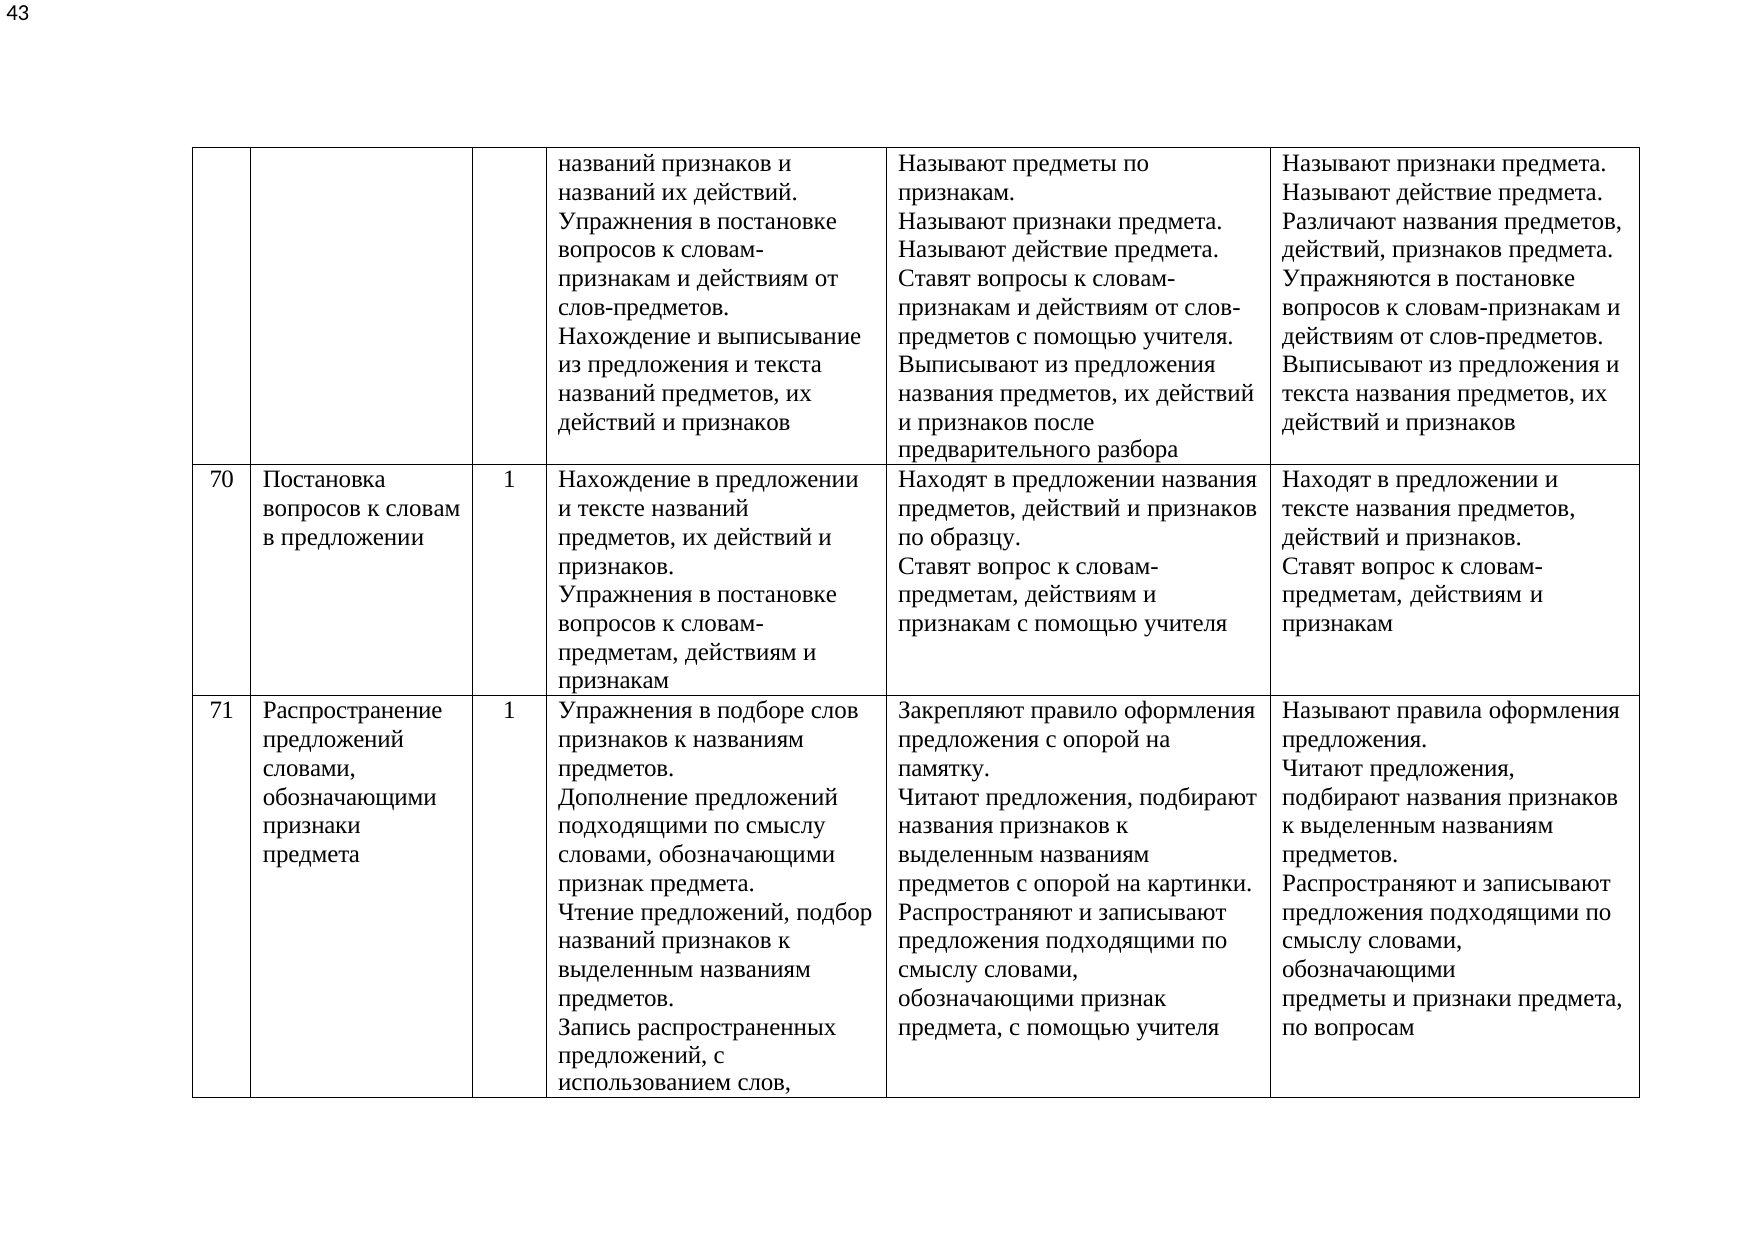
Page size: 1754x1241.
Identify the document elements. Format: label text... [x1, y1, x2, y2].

table_header названий признаков и названий их действий. Упражнения в постановке вопросов к словам- признакам и действиям от слов-предметов. Нахождение и выписывание из предложения и текста названий предметов, их действий и признаков [547, 148, 886, 463]
table_cell Упражнения в подборе слов признаков к названиям предметов. Дополнение предложений подходящими по смыслу словами, обозначающими признак предмета. Чтение предложений, подбор названий признаков к выделенным названиям предметов. Запись распространенных предложений, с использованием слов, [547, 696, 886, 1097]
table_cell Нахождение в предложении и тексте названий предметов, их действий и признаков. Упражнения в постановке вопросов к словам- предметам, действиям и признакам [547, 465, 886, 694]
table_cell Находят в предложении названия предметов, действий и признаков по образцу. Ставят вопрос к словам- предметам, действиям и признакам с помощью учителя [887, 465, 1270, 694]
table_cell 70 [193, 465, 250, 694]
table_cell 1 [473, 696, 546, 1097]
table_cell Закрепляют правило оформления предложения с опорой на памятку. Читают предложения, подбирают названия признаков к выделенным названиям предметов с опорой на картинки. Распространяют и записывают предложения подходящими по смыслу словами, обозначающими признак предмета, с помощью учителя [887, 696, 1270, 1097]
table_header Называют предметы по признакам. Называют признаки предмета. Называют действие предмета. Ставят вопросы к словам- признакам и действиям от слов- предметов с помощью учителя. Выписывают из предложения названия предметов, их действий и признаков после предварительного разбора [887, 148, 1270, 463]
table_cell Распространение предложений словами, обозначающими признаки предмета [251, 696, 472, 1097]
table_cell Постановка вопросов к словам в предложении [251, 465, 472, 694]
table_header [473, 148, 546, 463]
table_cell 1 [473, 465, 546, 694]
table_cell 71 [193, 696, 250, 1097]
table_header [251, 148, 472, 463]
table_header Называют признаки предмета. Называют действие предмета. Различают названия предметов, действий, признаков предмета. Упражняются в постановке вопросов к словам-признакам и действиям от слов-предметов. Выписывают из предложения и текста названия предметов, их действий и признаков [1271, 148, 1639, 463]
table_cell Находят в предложении и тексте названия предметов, действий и признаков. Ставят вопрос к словам- предметам, действиям и признакам [1271, 465, 1639, 694]
table_cell Называют правила оформления предложения. Читают предложения, подбирают названия признаков к выделенным названиям предметов. Распространяют и записывают предложения подходящими по смыслу словами, обозначающими предметы и признаки предмета, по вопросам [1271, 696, 1639, 1097]
table_header [193, 148, 250, 463]
